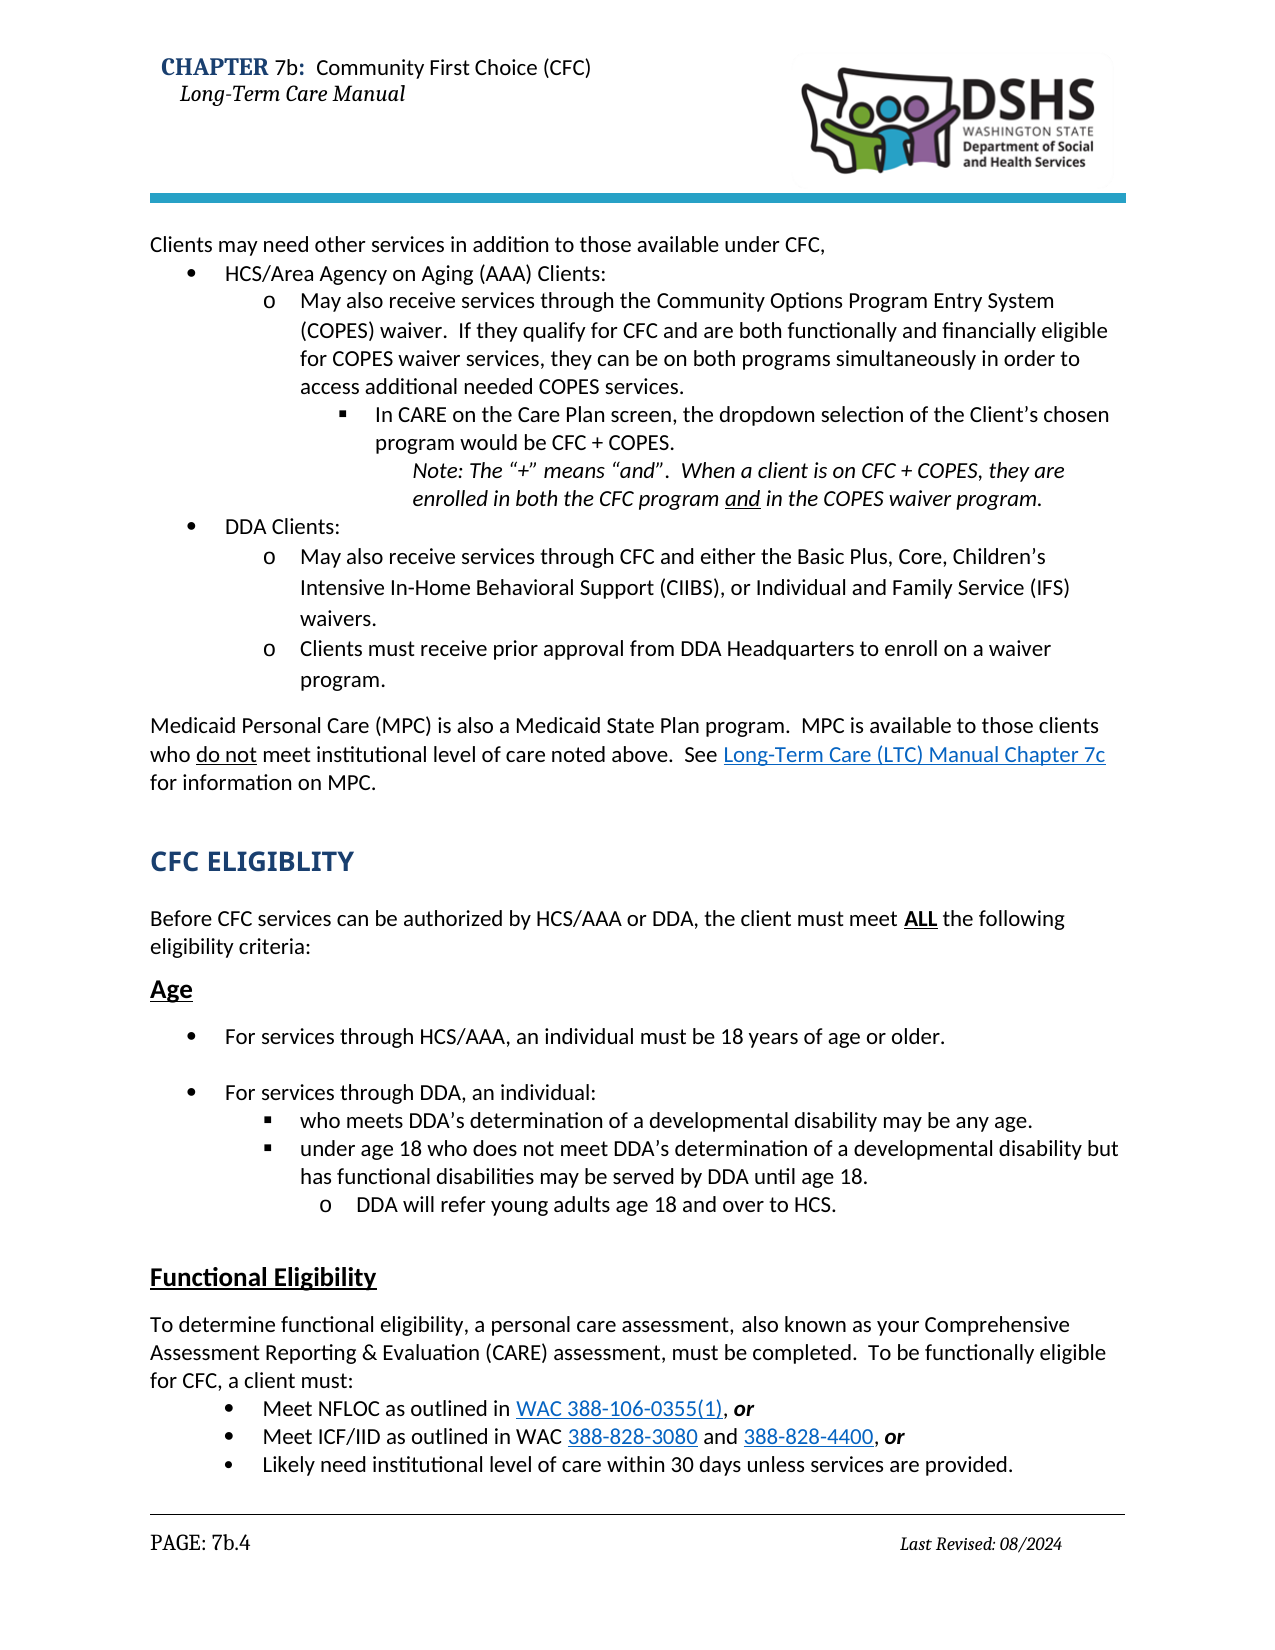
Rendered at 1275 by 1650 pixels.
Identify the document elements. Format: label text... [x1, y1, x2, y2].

subtitle CFC Eligiblity [150, 842, 1125, 879]
list Likely need institutional level of care within 30 days unless services are provided. [225, 1450, 1125, 1478]
list DDA Clients: [187, 512, 1125, 540]
list In CARE on the Care Plan screen, the dropdown selection of the Client’s chosen program would be CFC + COPES. [337, 400, 1125, 456]
text Note: The “+” means “and”. When a client is on CFC + COPES, they are enrolled in both the CFC program and in the COPES waiver program. [412, 456, 1087, 512]
list For services through HCS/AAA, an individual must be 18 years of age or older. [187, 1022, 1125, 1050]
list under age 18 who does not meet DDA’s determination of a developmental disability but has functional disabilities may be served by DDA until age 18. [262, 1134, 1125, 1190]
list HCS/Area Agency on Aging (AAA) Clients: [187, 259, 1125, 287]
text To determine functional eligibility, a personal care assessment, also known as your Comprehensive Assessment Reporting & Evaluation (CARE) assessment, must be completed. To be functionally eligible for CFC, a client must: [150, 1310, 1125, 1394]
list DDA will refer young adults age 18 and over to HCS. [319, 1190, 1125, 1219]
list Clients must receive prior approval from DDA Headquarters to enroll on a waiver program. [262, 634, 1125, 693]
text Before CFC services can be authorized by HCS/AAA or DDA, the client must meet ALL the following eligibility criteria: [150, 904, 1125, 960]
subtitle Functional Eligibility [150, 1260, 1125, 1293]
subtitle Age [150, 972, 1125, 1006]
text Medicaid Personal Care (MPC) is also a Medicaid State Plan program. MPC is available to those clients who do not meet institutional level of care noted above. See Long-Term Care (LTC) Manual Chapter 7c for information on MPC. [150, 712, 1125, 796]
list who meets DDA’s determination of a developmental disability may be any age. [262, 1106, 1125, 1134]
list Meet NFLOC as outlined in WAC 388-106-0355(1), or [225, 1394, 1125, 1422]
list May also receive services through CFC and either the Basic Plus, Core, Children’s Intensive In-Home Behavioral Support (CIIBS), or Individual and Family Service (IFS) waivers. [262, 542, 1125, 632]
list Meet ICF/IID as outlined in WAC 388-828-3080 and 388-828-4400, or [225, 1422, 1125, 1450]
list May also receive services through the Community Options Program Entry System (COPES) waiver. If they qualify for CFC and are both functionally and financially eligible for COPES waiver services, they can be on both programs simultaneously in order to access additional needed COPES services. [262, 287, 1125, 400]
picture [791, 52, 1115, 189]
list For services through DDA, an individual: [187, 1078, 1125, 1106]
text Clients may need other services in addition to those available under CFC, [150, 231, 1125, 259]
